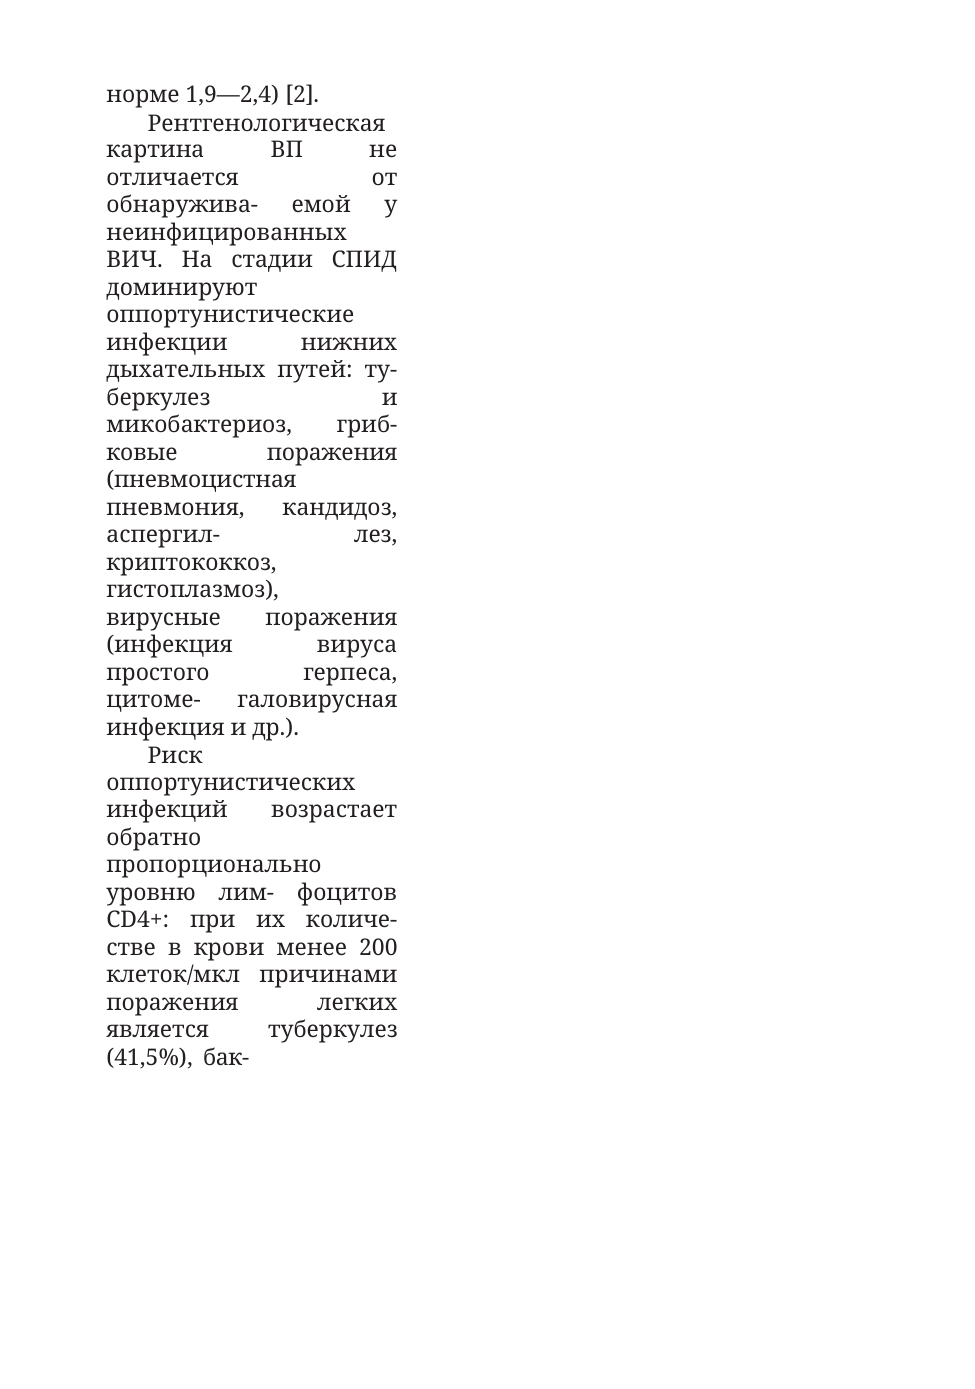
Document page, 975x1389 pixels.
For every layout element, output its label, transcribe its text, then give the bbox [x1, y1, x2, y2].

text Риск оппортунистических инфекций возрастает обратно пропорционально уровню лим- фоцитов CD4+: при их количе- стве в крови менее 200 клеток/мкл причинами поражения легких является туберкулез (41,5%), бак- [106, 742, 397, 1072]
text Рентгенологическая картина ВП не отличается от обнаружива- емой у неинфицированных ВИЧ. На стадии СПИД доминируют оппортунистические инфекции нижних дыхательных путей: ту- беркулез и микобактериоз, гриб- ковые поражения (пневмоцистная пневмония, кандидоз, аспергил- лез, криптококкоз, гистоплазмоз), вирусные поражения (инфекция вируса простого герпеса, цитоме- галовирусная инфекция и др.). [106, 109, 397, 742]
text норме 1,9—2,4) [2]. [106, 79, 477, 108]
